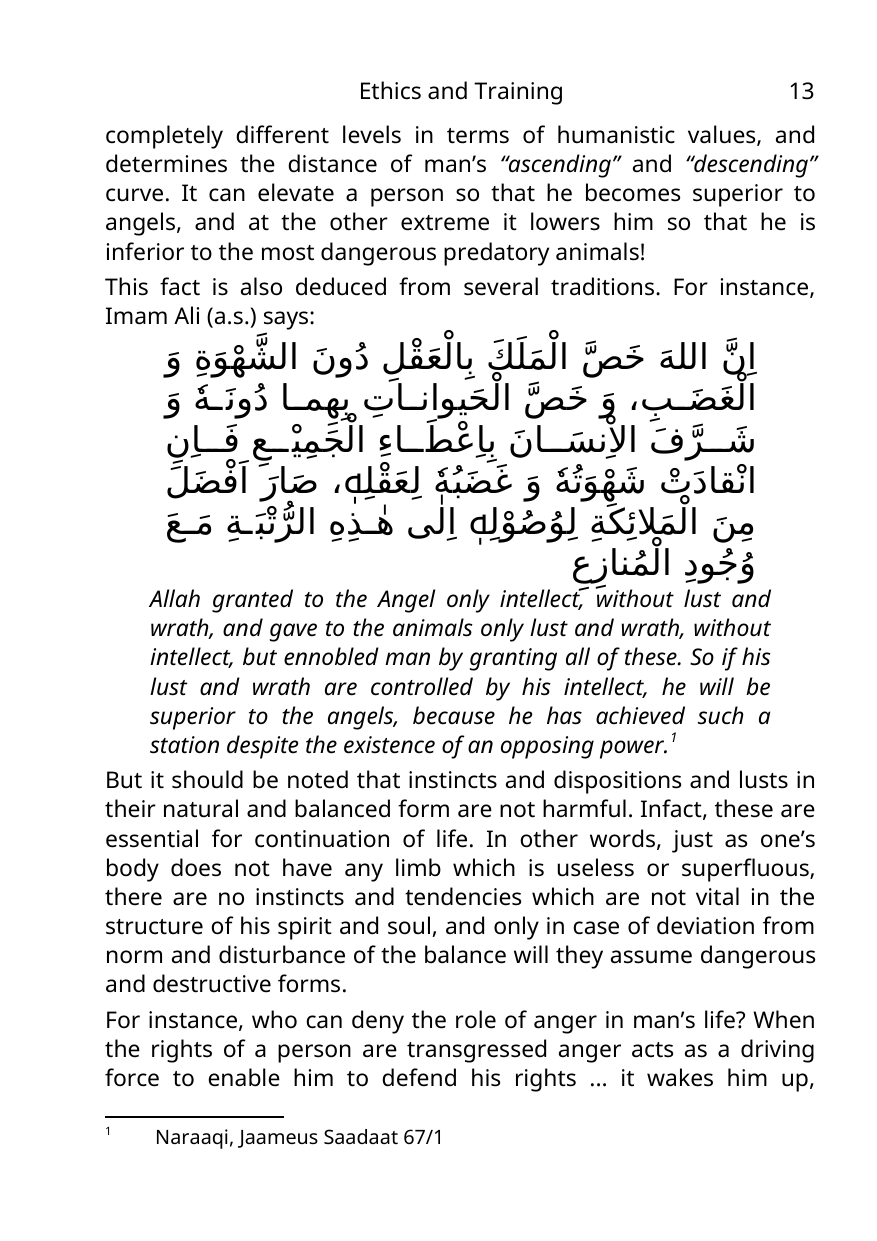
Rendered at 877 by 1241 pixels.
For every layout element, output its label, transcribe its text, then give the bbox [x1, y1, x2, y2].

text Allah granted to the Angel only intellect, without lust and wrath, and gave to the animals only lust and wrath, without intellect, but ennobled man by granting all of these. So if his lust and wrath are controlled by his intellect, he will be superior to the angels, because he has achieved such a station despite the existence of an opposing power. [150, 584, 772, 759]
text But it should be noted that instincts and dispositions and lusts in their natural and balanced form are not harmful. Infact, these are essential for continuation of life. In other words, just as one’s body does not have any limb which is useless or superfluous, there are no instincts and tendencies which are not vital in the structure of his spirit and soul, and only in case of deviation from norm and disturbance of the balance will they assume dangerous and destructive forms. [105, 765, 817, 999]
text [105, 1005, 817, 1092]
text اِنَّ اللهَ خَصَّ الْمَلَكَ بِالْعَقْلِ دُونَ الشَّهْوَةِ وَ الْغَضَبِ، وَ خَصَّ الْحَيواناتِ بِهِما دُونَهٗ وَ شَرَّفَ الاِْنسَانَ بِاِعْطَاءِ الْجَمِيْعِ فَاِنِ انْقادَتْ شَهْوَتُهٗ وَ غَضَبُهٗ لِعَقْلِهٖ، صَارَ اَفْضَلَ مِنَ الْمَلائِكَةِ لِوُصُوْلِهٖ اِلٰى هٰذِهِ الرُّتْبَةِ مَعَ وُجُودِ الْمُنازِعِ [165, 337, 757, 584]
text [105, 120, 817, 266]
text This fact is also deduced from several traditions. For instance, Imam Ali (a.s.) says: [105, 272, 817, 330]
